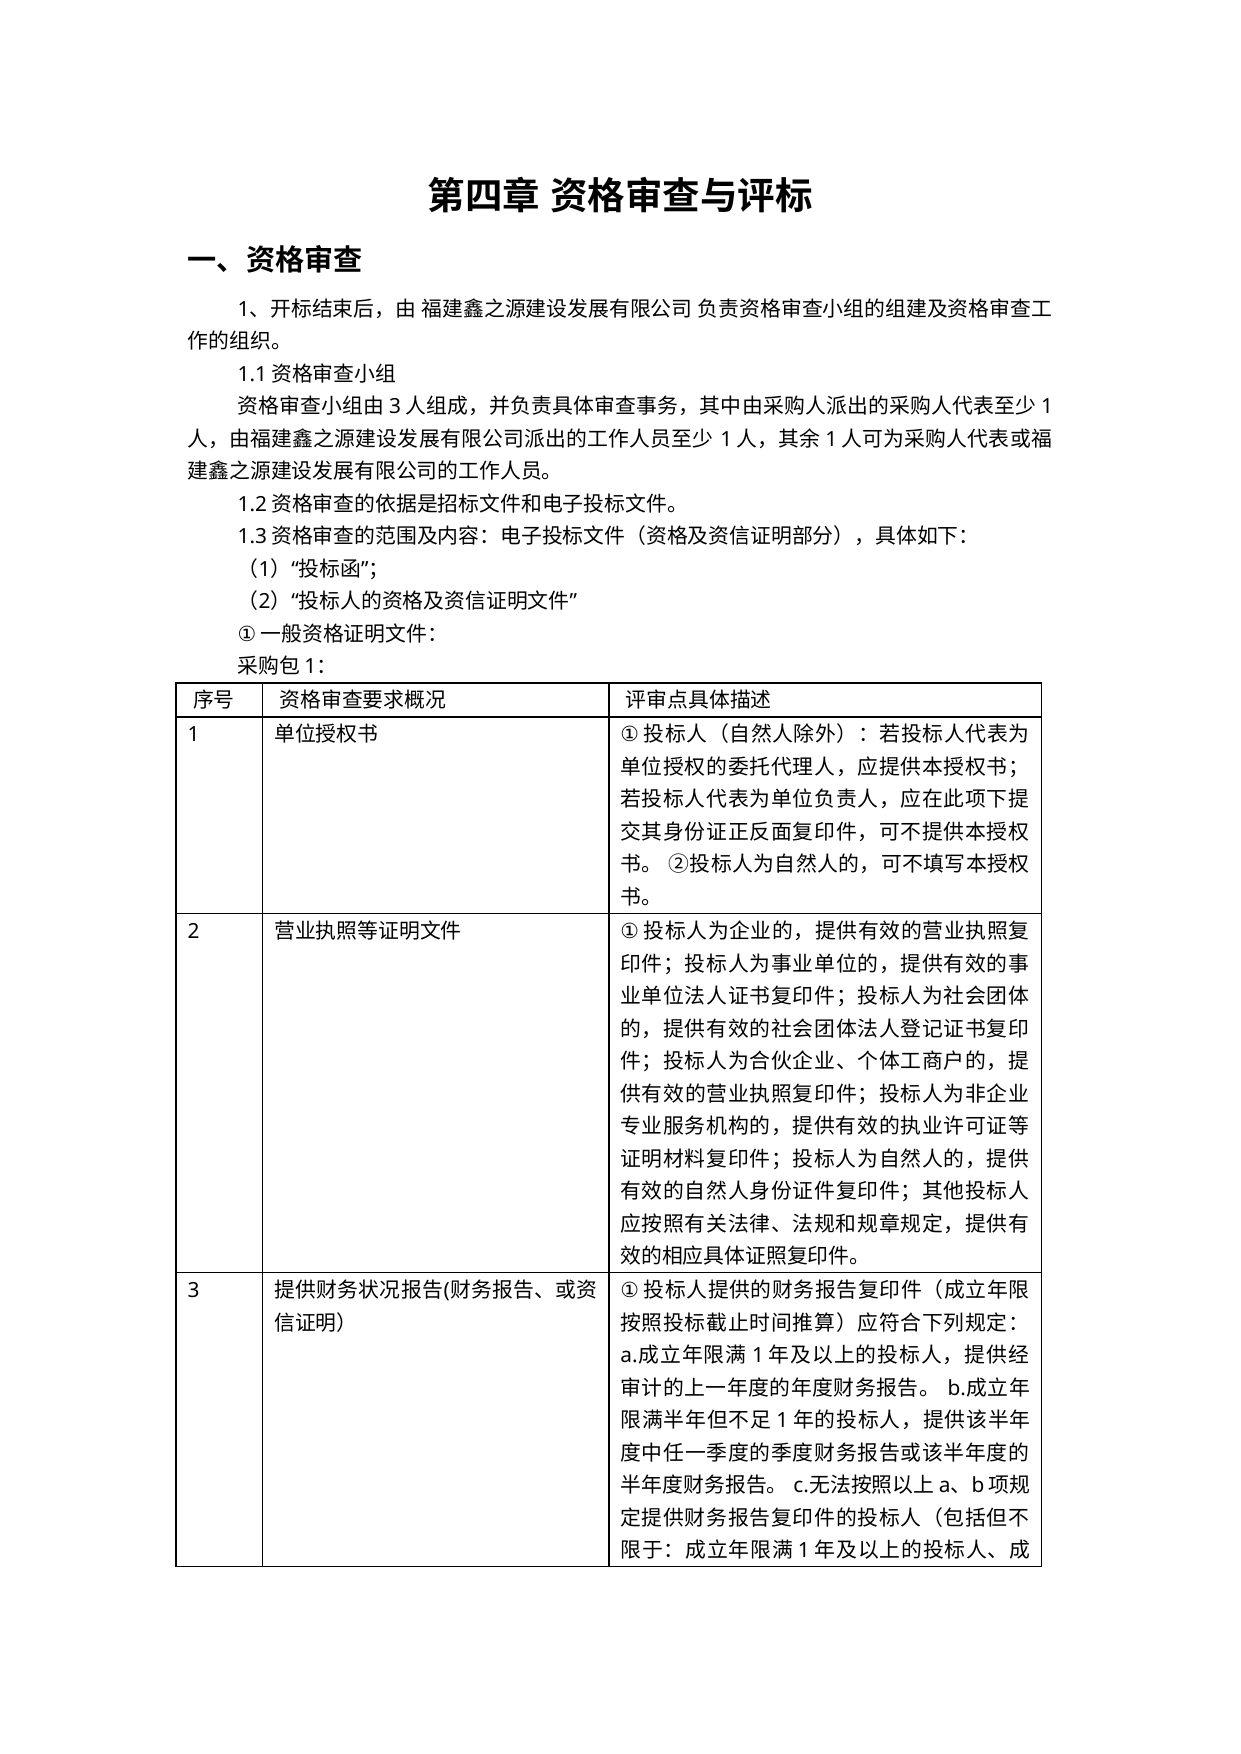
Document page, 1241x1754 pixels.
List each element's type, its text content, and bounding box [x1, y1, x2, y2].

text 1.1资格审查小组 [187, 357, 1053, 389]
text （2）“投标人的资格及资信证明文件” [187, 584, 1053, 617]
text 1.3资格审查的范围及内容：电子投标文件（资格及资信证明部分），具体如下： [187, 519, 1053, 552]
table_cell 单位授权书 [263, 718, 608, 913]
table_cell 营业执照等证明文件 [263, 914, 608, 1272]
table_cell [610, 1273, 1041, 1566]
text 第四章 资格审查与评标 [187, 162, 1053, 227]
text 一、资格审查 [187, 227, 1053, 292]
text 1.2资格审查的依据是招标文件和电子投标文件。 [187, 487, 1053, 519]
table_cell 1 [177, 718, 262, 913]
table_cell 3 [177, 1273, 262, 1566]
table_header 评审点具体描述 [610, 684, 1041, 716]
text 采购包1： [187, 649, 1053, 682]
table_cell ①投标人为企业的，提供有效的营业执照复印件；投标人为事业单位的，提供有效的事业单位法人证书复印件；投标人为社会团体的，提供有效的社会团体法人登记证书复印件；投标人为合伙企业、个体工商户的，提供有效的营业执照复印件；投标人为非企业专业服务机构的，提供有效的执业许可证等证明材料复印件；投标人为自然人的，提供有效的自然人身份证件复印件；其他投标人应按照有关法律、法规和规章规定，提供有效的相应具体证照复印件。 [610, 914, 1041, 1272]
table_cell 2 [177, 914, 262, 1272]
text （1）“投标函”； [187, 552, 1053, 584]
text ①一般资格证明文件： [187, 617, 1053, 649]
table_cell ①投标人（自然人除外）：若投标人代表为单位授权的委托代理人，应提供本授权书；若投标人代表为单位负责人，应在此项下提交其身份证正反面复印件，可不提供本授权书。 ②投标人为自然人的，可不填写本授权书。 [610, 718, 1041, 913]
text 1、开标结束后，由 福建鑫之源建设发展有限公司 负责资格审查小组的组建及资格审查工作的组织。 [187, 292, 1053, 357]
table_header 序号 [177, 684, 262, 716]
text 资格审查小组由3人组成，并负责具体审查事务，其中由采购人派出的采购人代表至少1人，由福建鑫之源建设发展有限公司派出的工作人员至少1人，其余1人可为采购人代表或福建鑫之源建设发展有限公司的工作人员。 [187, 389, 1053, 487]
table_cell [263, 1273, 608, 1566]
table_header 资格审查要求概况 [263, 684, 608, 716]
